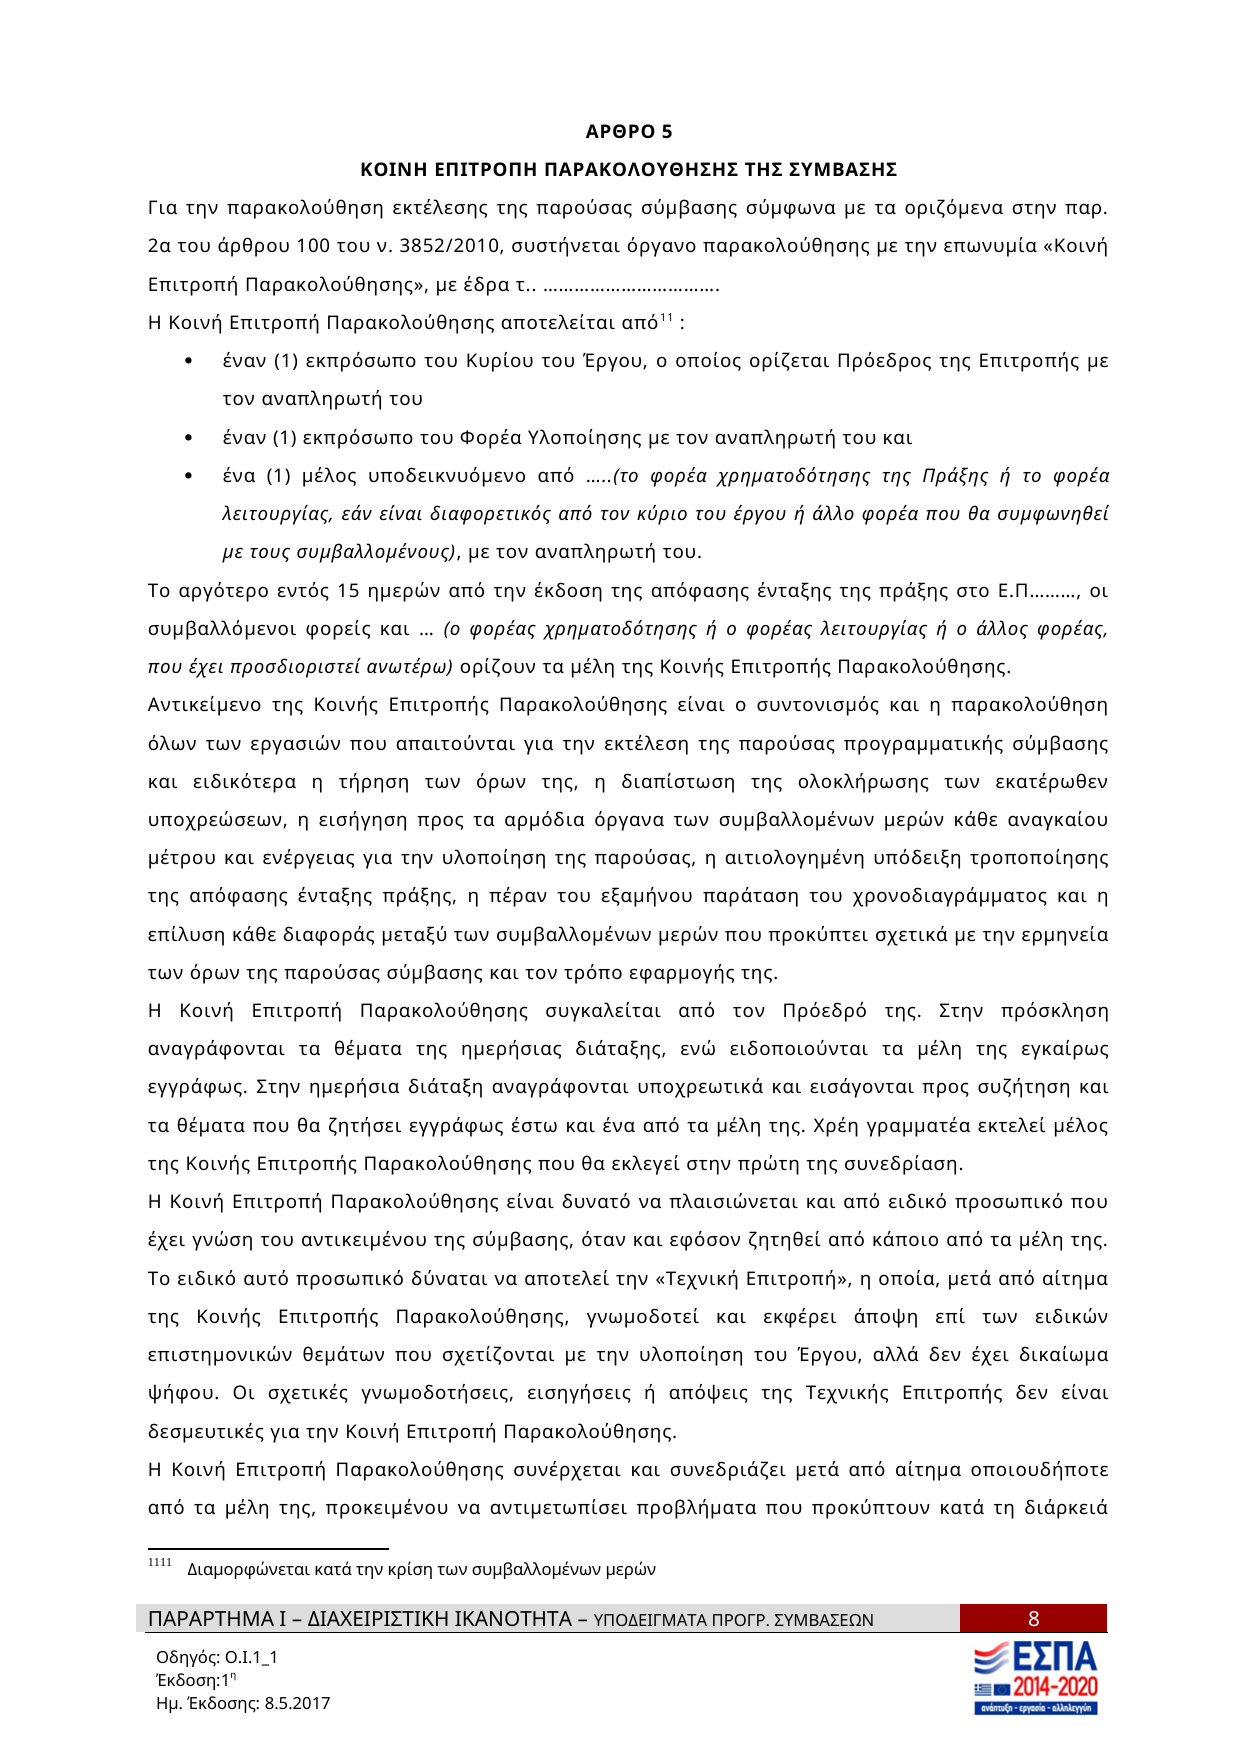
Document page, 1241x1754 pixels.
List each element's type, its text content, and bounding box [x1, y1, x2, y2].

text Το αργότερο εντός 15 ημερών από την έκδοση της απόφασης ένταξης της πράξης στο Ε.Π………, οι συμβαλλόμενοι φορείς και … (ο φορέας χρηματοδότησης ή ο φορέας λειτουργίας ή ο άλλος φορέας, που έχει προσδιοριστεί ανωτέρω) ορίζουν τα μέλη της Κοινής Επιτροπής Παρακολούθησης. [148, 577, 1110, 679]
text ΚΟΙΝΗ ΕΠΙΤΡΟΠΗ ΠΑΡΑΚΟΛΟΥΘΗΣΗΣ ΤΗΣ ΣΥΜΒΑΣΗΣ [148, 156, 1110, 182]
list έναν (1) εκπρόσωπο του Κυρίου του Έργου, ο οποίος ορίζεται Πρόεδρος της Επιτροπής με τον αναπληρωτή του [185, 347, 1110, 411]
text Η Κοινή Επιτροπή Παρακολούθησης είναι δυνατό να πλαισιώνεται και από ειδικό προσωπικό που έχει γνώση του αντικειμένου της σύμβασης, όταν και εφόσον ζητηθεί από κάποιο από τα μέλη της. Το ειδικό αυτό προσωπικό δύναται να αποτελεί την «Τεχνική Επιτροπή», η οποία, μετά από αίτημα της Κοινής Επιτροπής Παρακολούθησης, γνωμοδοτεί και εκφέρει άποψη επί των ειδικών επιστημονικών θεμάτων που σχετίζονται με την υλοποίηση του Έργου, αλλά δεν έχει δικαίωμα ψήφου. Οι σχετικές γνωμοδοτήσεις, εισηγήσεις ή απόψεις της Τεχνικής Επιτροπής δεν είναι δεσμευτικές για την Κοινή Επιτροπή Παρακολούθησης. [148, 1188, 1110, 1443]
picture [971, 1639, 1101, 1717]
text Η Κοινή Επιτροπή Παρακολούθησης αποτελείται από : [148, 309, 1110, 335]
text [148, 1456, 1110, 1520]
text Για την παρακολούθηση εκτέλεσης της παρούσας σύμβασης σύμφωνα με τα οριζόμενα στην παρ. 2α του άρθρου 100 του ν. 3852/2010, συστήνεται όργανο παρακολούθησης με την επωνυμία «Κοινή Επιτροπή Παρακολούθησης», με έδρα τ.. ……………………………. [148, 194, 1110, 297]
list ένα (1) μέλος υποδεικνυόμενο από …..(το φορέα χρηματοδότησης της Πράξης ή το φορέα λειτουργίας, εάν είναι διαφορετικός από τον κύριο του έργου ή άλλο φορέα που θα συμφωνηθεί με τους συμβαλλομένους), με τον αναπληρωτή του. [185, 462, 1110, 564]
text Αντικείμενο της Κοινής Επιτροπής Παρακολούθησης είναι ο συντονισμός και η παρακολούθηση όλων των εργασιών που απαιτούνται για την εκτέλεση της παρούσας προγραμματικής σύμβασης και ειδικότερα η τήρηση των όρων της, η διαπίστωση της ολοκλήρωσης των εκατέρωθεν υποχρεώσεων, η εισήγηση προς τα αρμόδια όργανα των συμβαλλομένων μερών κάθε αναγκαίου μέτρου και ενέργειας για την υλοποίηση της παρούσας, η αιτιολογημένη υπόδειξη τροποποίησης της απόφασης ένταξης πράξης, η πέραν του εξαμήνου παράταση του χρονοδιαγράμματος και η επίλυση κάθε διαφοράς μεταξύ των συμβαλλομένων μερών που προκύπτει σχετικά με την ερμηνεία των όρων της παρούσας σύμβασης και τον τρόπο εφαρμογής της. [148, 692, 1110, 985]
text Η Κοινή Επιτροπή Παρακολούθησης συγκαλείται από τον Πρόεδρό της. Στην πρόσκληση αναγράφονται τα θέματα της ημερήσιας διάταξης, ενώ ειδοποιούνται τα μέλη της εγκαίρως εγγράφως. Στην ημερήσια διάταξη αναγράφονται υποχρεωτικά και εισάγονται προς συζήτηση και τα θέματα που θα ζητήσει εγγράφως έστω και ένα από τα μέλη της. Χρέη γραμματέα εκτελεί μέλος της Κοινής Επιτροπής Παρακολούθησης που θα εκλεγεί στην πρώτη της συνεδρίαση. [148, 997, 1110, 1176]
list έναν (1) εκπρόσωπο του Φορέα Υλοποίησης με τον αναπληρωτή του και [185, 424, 1110, 449]
text ΑΡΘΡΟ 5 [148, 118, 1110, 144]
